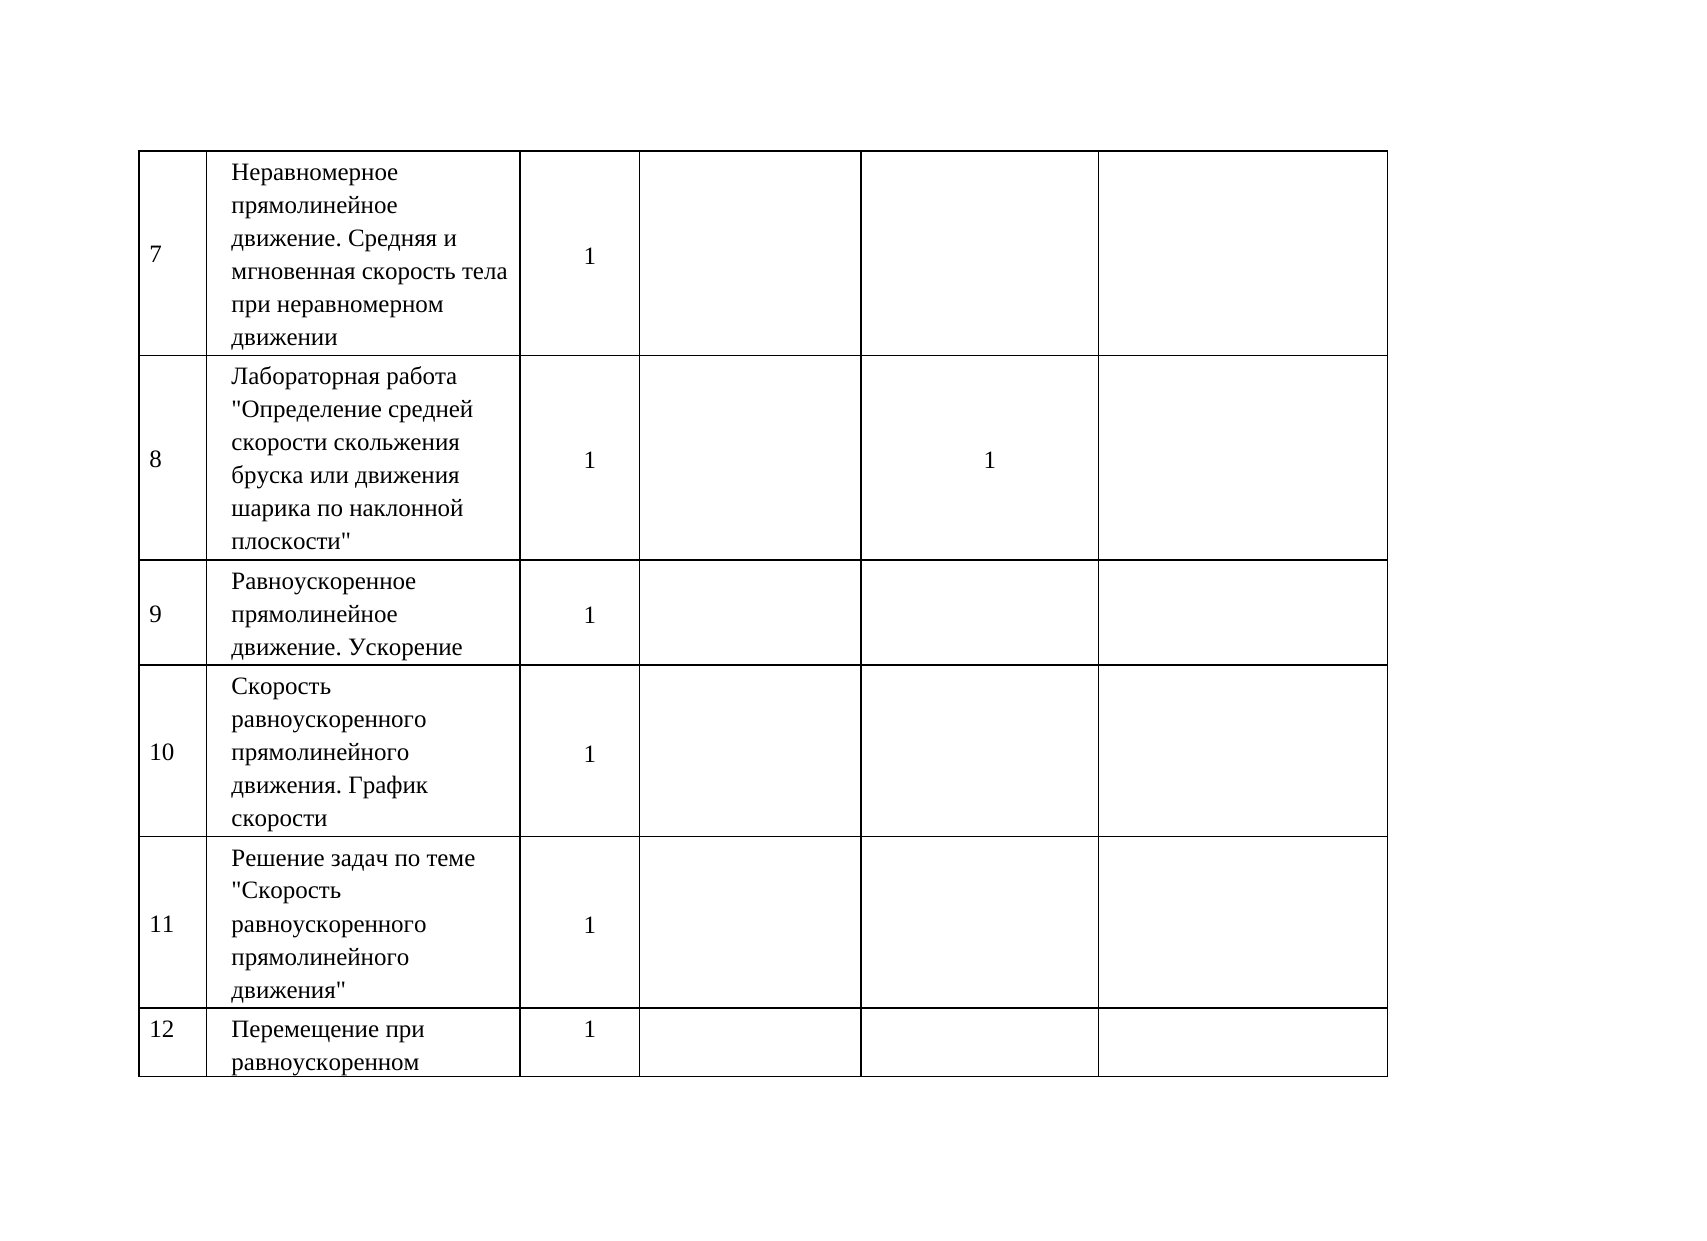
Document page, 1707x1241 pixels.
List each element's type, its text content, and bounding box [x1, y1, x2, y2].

table_cell [862, 666, 1098, 836]
table_cell [1099, 837, 1387, 1007]
table_cell [1099, 666, 1387, 836]
table_cell 1 [521, 1009, 639, 1076]
table_cell Решение задач по теме "Скорость равноускоренного прямолинейного движения" [207, 837, 519, 1007]
table_cell Равноускоренное прямолинейное движение. Ускорение [207, 561, 519, 664]
table_cell Скорость равноускоренного прямолинейного движения. График скорости [207, 666, 519, 836]
table_cell Неравномерное прямолинейное движение. Средняя и мгновенная скорость тела при неравномерном движении [207, 152, 519, 354]
table_cell [640, 837, 860, 1007]
table_cell [862, 152, 1098, 354]
table_cell [640, 666, 860, 836]
table_cell [862, 837, 1098, 1007]
table_cell 11 [140, 837, 206, 1007]
table_cell 7 [140, 152, 206, 354]
table_cell [640, 561, 860, 664]
table_cell 1 [862, 356, 1098, 559]
table_cell [1099, 356, 1387, 559]
table_cell 12 [140, 1009, 206, 1076]
table_cell 10 [140, 666, 206, 836]
table_cell [640, 356, 860, 559]
table_cell 1 [521, 837, 639, 1007]
table_cell [1099, 561, 1387, 664]
table_cell Лабораторная работа "Определение средней скорости скольжения бруска или движения шарика по наклонной плоскости" [207, 356, 519, 559]
table_cell 1 [521, 561, 639, 664]
table_cell [862, 561, 1098, 664]
table_cell [1099, 1009, 1387, 1076]
table_cell [640, 1009, 860, 1076]
table_cell [1099, 152, 1387, 354]
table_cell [207, 1009, 519, 1076]
table_cell [640, 152, 860, 354]
table_cell 1 [521, 152, 639, 354]
table_cell 9 [140, 561, 206, 664]
table_cell [862, 1009, 1098, 1076]
table_cell 8 [140, 356, 206, 559]
table_cell 1 [521, 356, 639, 559]
table_cell 1 [521, 666, 639, 836]
